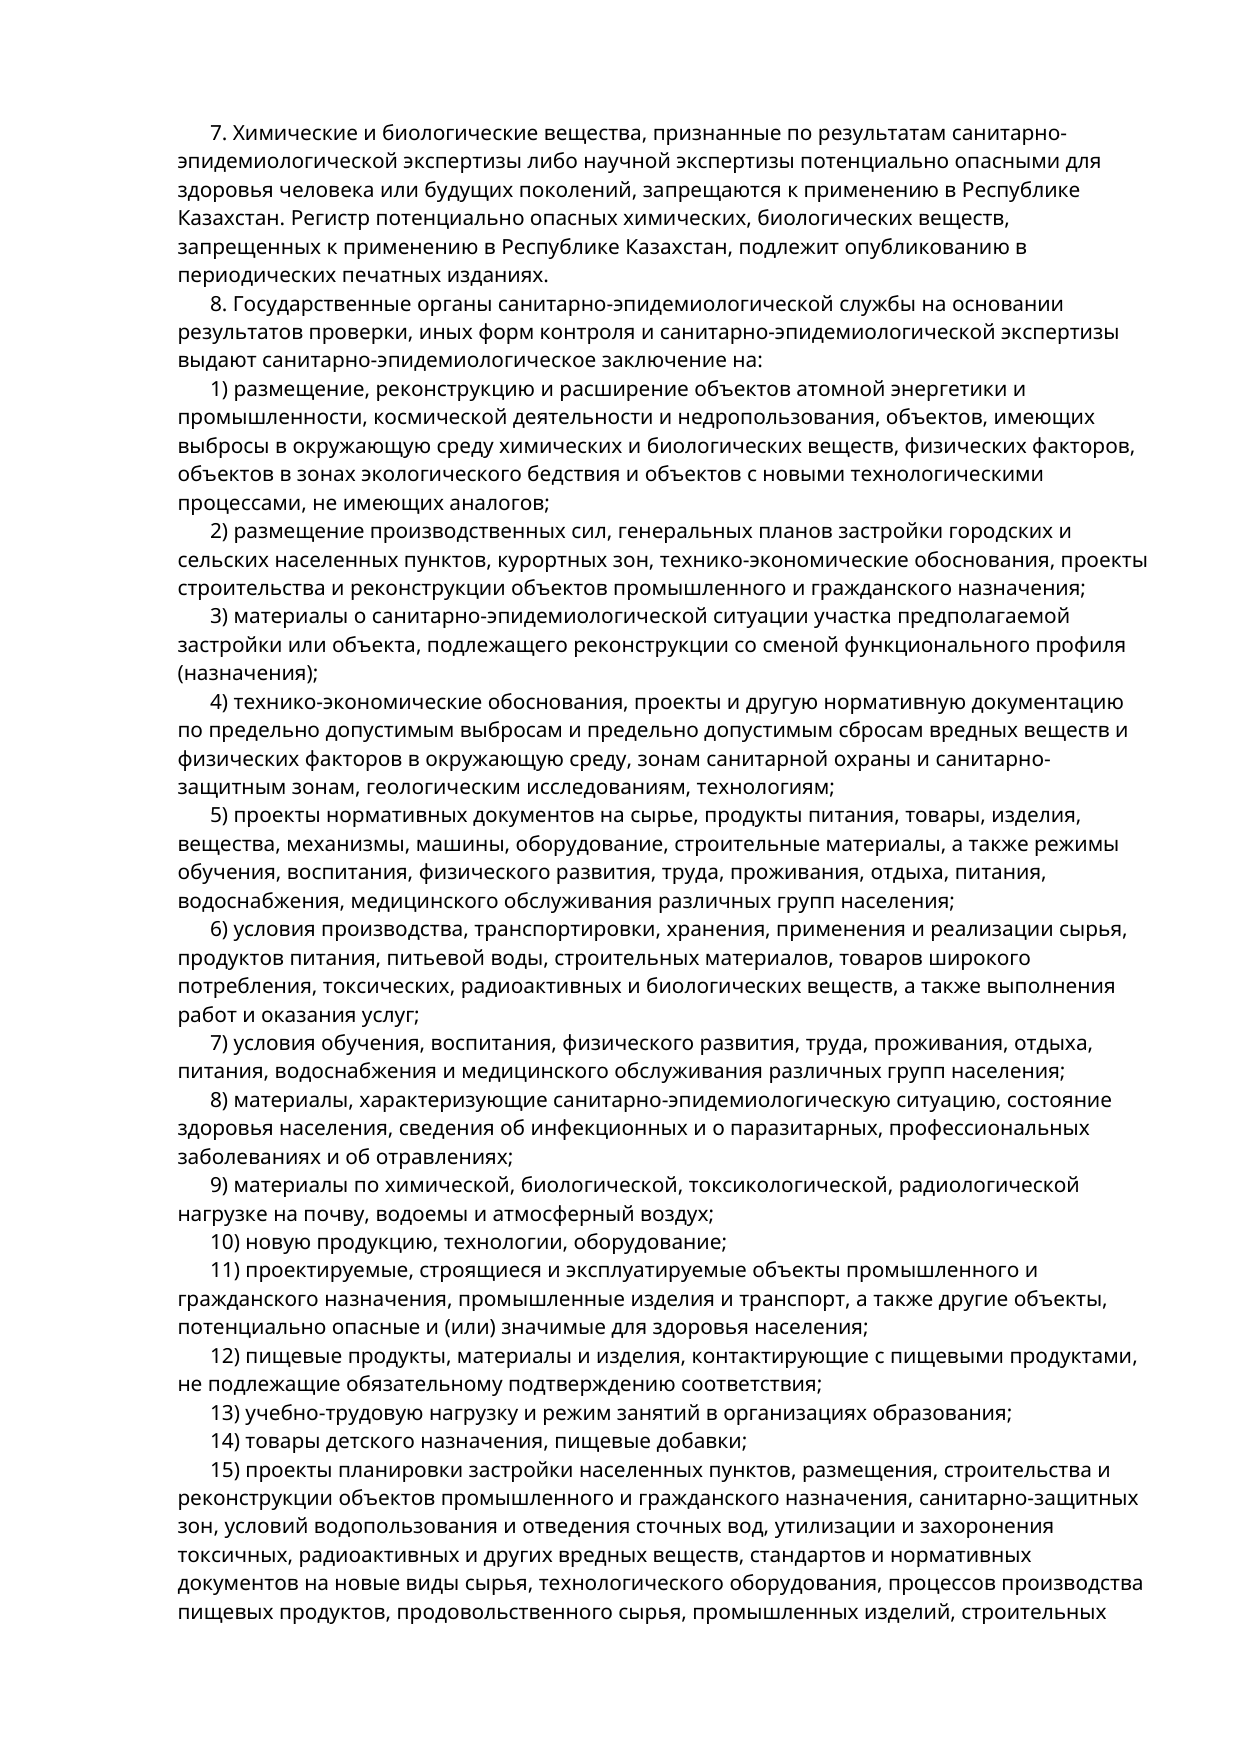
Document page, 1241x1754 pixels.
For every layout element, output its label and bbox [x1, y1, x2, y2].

text [177, 118, 1152, 1625]
